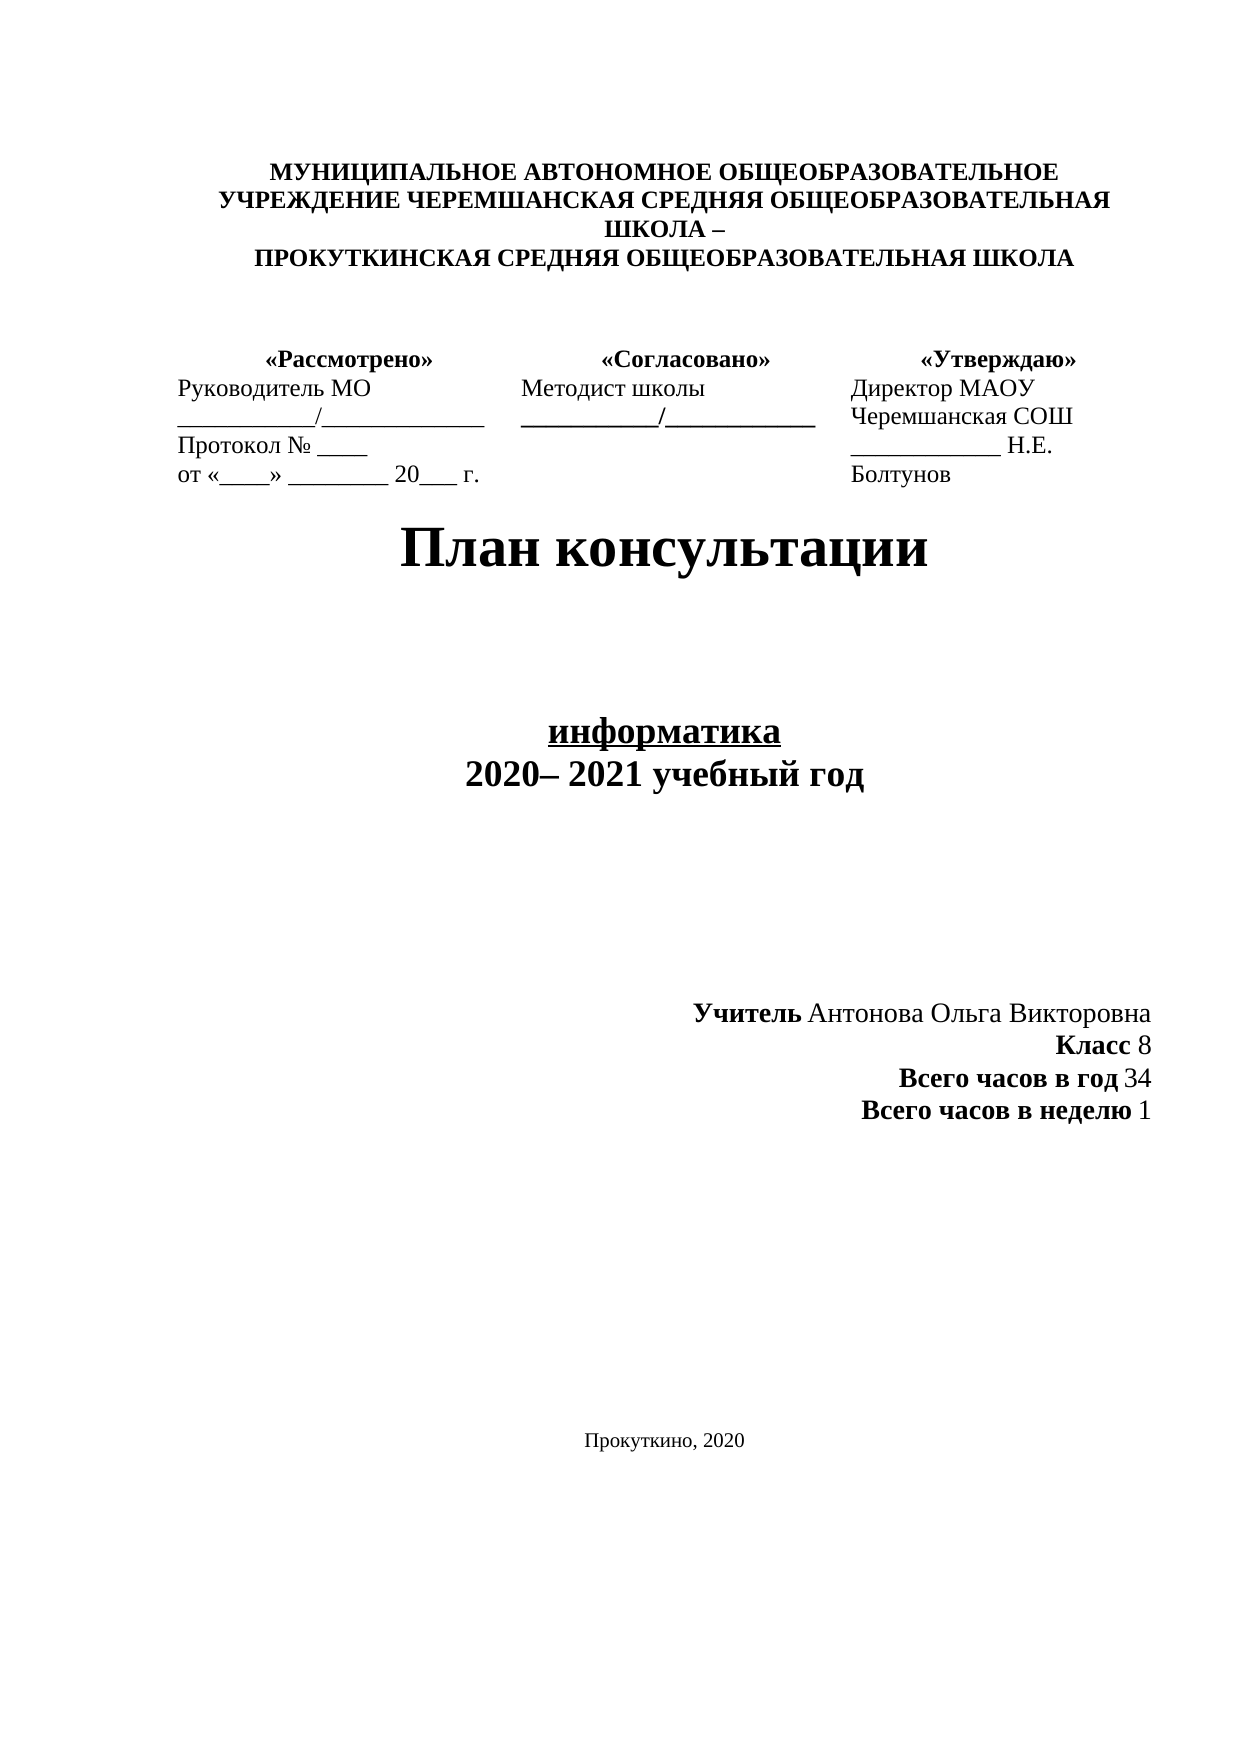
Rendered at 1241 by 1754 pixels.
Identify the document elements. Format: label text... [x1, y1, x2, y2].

text МУНИЦИПАЛЬНОЕ АВТОНОМНОЕ ОБЩЕОБРАЗОВАТЕЛЬНОЕ УЧРЕЖДЕНИЕ ЧЕРЕМШАНСКАЯ СРЕДНЯЯ ОБЩЕОБРАЗОВАТЕЛЬНАЯ ШКОЛА – [177, 157, 1152, 243]
text Учитель Антонова Ольга Викторовна [177, 996, 1152, 1028]
text Прокуткино, 2020 [177, 1428, 1152, 1452]
text Всего часов в год 34 [177, 1061, 1152, 1093]
text информатика [177, 708, 1152, 751]
text Класс 8 [177, 1028, 1152, 1061]
text ПРОКУТКИНСКАЯ СРЕДНЯЯ ОБЩЕОБРАЗОВАТЕЛЬНАЯ ШКОЛА [177, 243, 1152, 272]
text Всего часов в неделю 1 [177, 1093, 1152, 1126]
text План консультации [177, 440, 1152, 579]
text 2020– 2021 учебный год [177, 751, 1152, 794]
